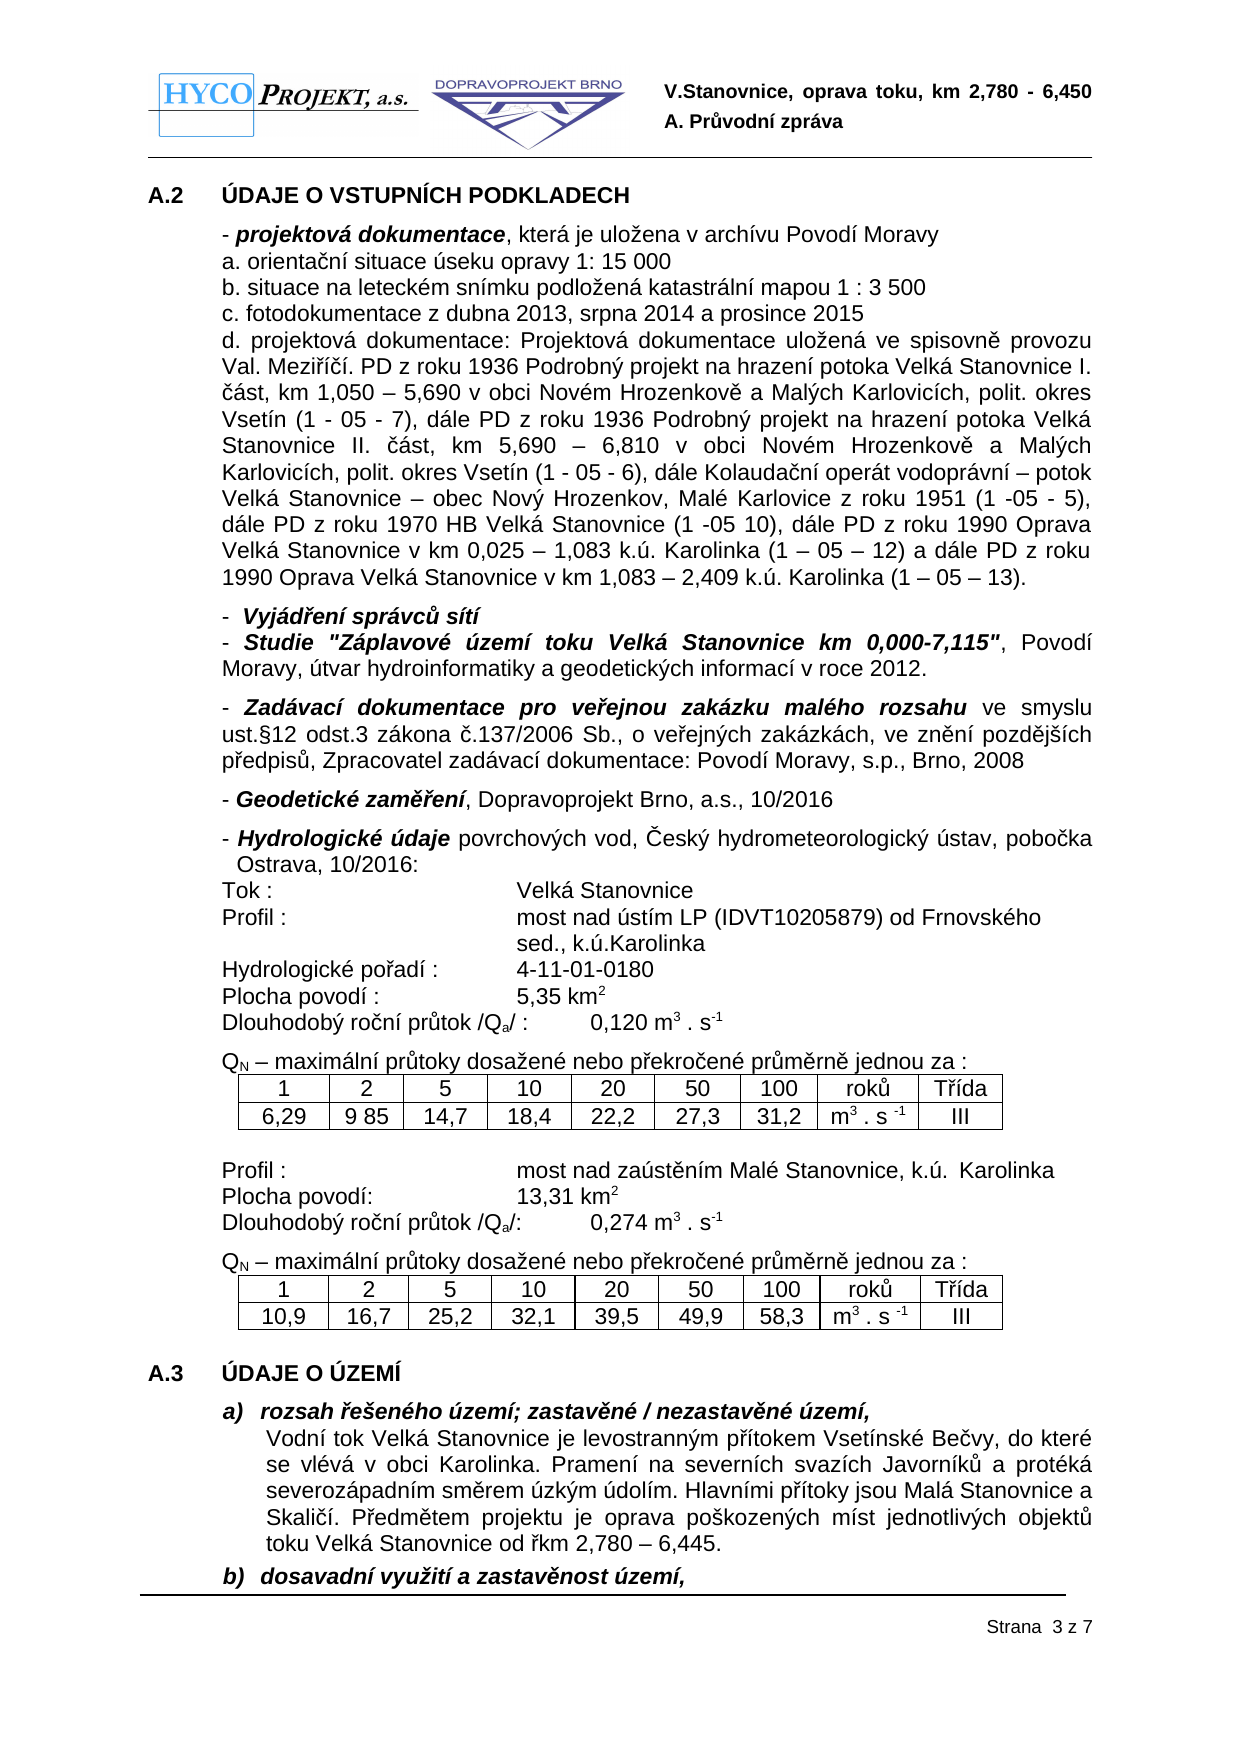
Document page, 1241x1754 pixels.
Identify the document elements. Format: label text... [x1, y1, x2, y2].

table_header 1 [239, 1276, 328, 1302]
text c. fotodokumentace z dubna 2013, srpna 2014 a prosince 2015 [222, 300, 1092, 327]
table_cell 9 85 [330, 1103, 403, 1129]
table_header 10 [488, 1075, 571, 1102]
table_header 1 [239, 1075, 329, 1102]
picture [429, 65, 630, 157]
text Tok : Velká Stanovnice [222, 877, 1092, 904]
table_cell III [919, 1103, 1002, 1129]
table_cell 39,5 [576, 1303, 658, 1329]
table_cell 16,7 [329, 1303, 408, 1329]
table_cell 27,3 [655, 1103, 740, 1129]
table_header Třída [919, 1075, 1002, 1102]
table_header 100 [744, 1276, 819, 1302]
picture [148, 73, 419, 137]
table_cell 6,29 [239, 1103, 329, 1129]
table_cell 32,1 [492, 1303, 574, 1329]
table_header 5 [404, 1075, 487, 1102]
text Plocha povodí : 5,35 km2 [222, 983, 1092, 1009]
subtitle A.3 Údaje o území [0, 1357, 1092, 1386]
list Vodní tok Velká Stanovnice je levostranným přítokem Vsetínské Bečvy, do které se vlévá v obci Karolinka. Pramení na severních svazích Javorníků a protéká severozápadním směrem úzkým údolím. Hlavními přítoky jsou Malá Stanovnice a Skaličí. Předmětem projektu je oprava poškozených míst jednotlivých objektů toku Velká Stanovnice od řkm 2,780 – 6,445. [266, 1425, 1092, 1556]
table_cell 58,3 [744, 1303, 819, 1329]
table_cell III [921, 1303, 1002, 1329]
table_header roků [821, 1276, 920, 1302]
table_cell 10,9 [239, 1303, 328, 1329]
table_header 2 [330, 1075, 403, 1102]
table_header roků [818, 1075, 918, 1102]
table_header 50 [655, 1075, 740, 1102]
table_header Třída [921, 1276, 1002, 1302]
text - Hydrologické údaje povrchových vod, Český hydrometeorologický ústav, pobočka Ostrava, 10/2016: [222, 825, 1092, 877]
text Dlouhodobý roční průtok /Qa/ : 0,120 m3 . s-1 [222, 1009, 1092, 1036]
list rozsah řešeného území; zastavěné / nezastavěné území, [223, 1398, 1092, 1425]
table_cell 14,7 [404, 1103, 487, 1129]
table_header 20 [576, 1276, 658, 1302]
text a. orientační situace úseku opravy 1: 15 000 [222, 248, 1092, 274]
table_cell 31,2 [741, 1103, 817, 1129]
subtitle A.2 Údaje o vstupních podkladech [0, 179, 1092, 209]
table_cell 25,2 [409, 1303, 491, 1329]
text Dlouhodobý roční průtok /Qa/: 0,274 m3 . s-1 [222, 1209, 1092, 1236]
text - Geodetické zaměření, Dopravoprojekt Brno, a.s., 10/2016 [222, 786, 1092, 812]
table_cell 22,2 [572, 1103, 654, 1129]
text d. projektová dokumentace: Projektová dokumentace uložená ve spisovně provozu Val. Meziříčí. PD z roku 1936 Podrobný projekt na hrazení potoka Velká Stanovnice I. část, km 1,050 – 5,690 v obci Novém Hrozenkově a Malých Karlovicích, polit. okres Vsetín (1 - 05 - 7), dále PD z roku 1936 Podrobný projekt na hrazení potoka Velká Stanovnice II. část, km 5,690 – 6,810 v obci Novém Hrozenkově a Malých Karlovicích, polit. okres Vsetín (1 - 05 - 6), dále Kolaudační operát vodoprávní – potok Velká Stanovnice – obec Nový Hrozenkov, Malé Karlovice z roku 1951 (1 -05 - 5), dále PD z roku 1970 HB Velká Stanovnice (1 -05 10), dále PD z roku 1990 Oprava Velká Stanovnice v km 0,025 – 1,083 k.ú. Karolinka (1 – 05 – 12) a dále PD z roku 1990 Oprava Velká Stanovnice v km 1,083 – 2,409 k.ú. Karolinka (1 – 05 – 13). [222, 327, 1092, 590]
table_header 10 [492, 1276, 574, 1302]
text - Zadávací dokumentace pro veřejnou zakázku malého rozsahu ve smyslu ust.§12 odst.3 zákona č.137/2006 Sb., o veřejných zakázkách, ve znění pozdějších předpisů, Zpracovatel zadávací dokumentace: Povodí Moravy, s.p., Brno, 2008 [222, 694, 1092, 773]
text QN – maximální průtoky dosažené nebo překročené průměrně jednou za : [148, 1248, 1092, 1274]
table_cell 49,9 [659, 1303, 743, 1329]
table_header 2 [329, 1276, 408, 1302]
list dosavadní využití a zastavěnost území, [223, 1563, 1092, 1589]
text Profil : most nad ústím LP (IDVT10205879) od Frnovského sed., k.ú.Karolinka [222, 904, 1092, 956]
table_cell m3 . s -1 [821, 1303, 920, 1329]
text QN – maximální průtoky dosažené nebo překročené průměrně jednou za : [148, 1048, 1092, 1074]
text Hydrologické pořadí : 4-11-01-0180 [222, 956, 1092, 983]
text - Studie "Záplavové území toku Velká Stanovnice km 0,000-7,115", Povodí Moravy, útvar hydroinformatiky a geodetických informací v roce 2012. [222, 629, 1092, 682]
table_header 50 [659, 1276, 743, 1302]
table_cell 18,4 [488, 1103, 571, 1129]
table_cell m3 . s -1 [818, 1103, 918, 1129]
text - projektová dokumentace, která je uložena v archívu Povodí Moravy [222, 221, 1092, 248]
text b. situace na leteckém snímku podložená katastrální mapou 1 : 3 500 [222, 274, 1092, 300]
table_header 5 [409, 1276, 491, 1302]
text - Vyjádření správců sítí [222, 603, 1092, 629]
text Profil : most nad zaústěním Malé Stanovnice, k.ú. Karolinka [148, 1157, 1092, 1183]
table_header 20 [572, 1075, 654, 1102]
table_header 100 [741, 1075, 817, 1102]
text Plocha povodí: 13,31 km2 [148, 1183, 1092, 1209]
